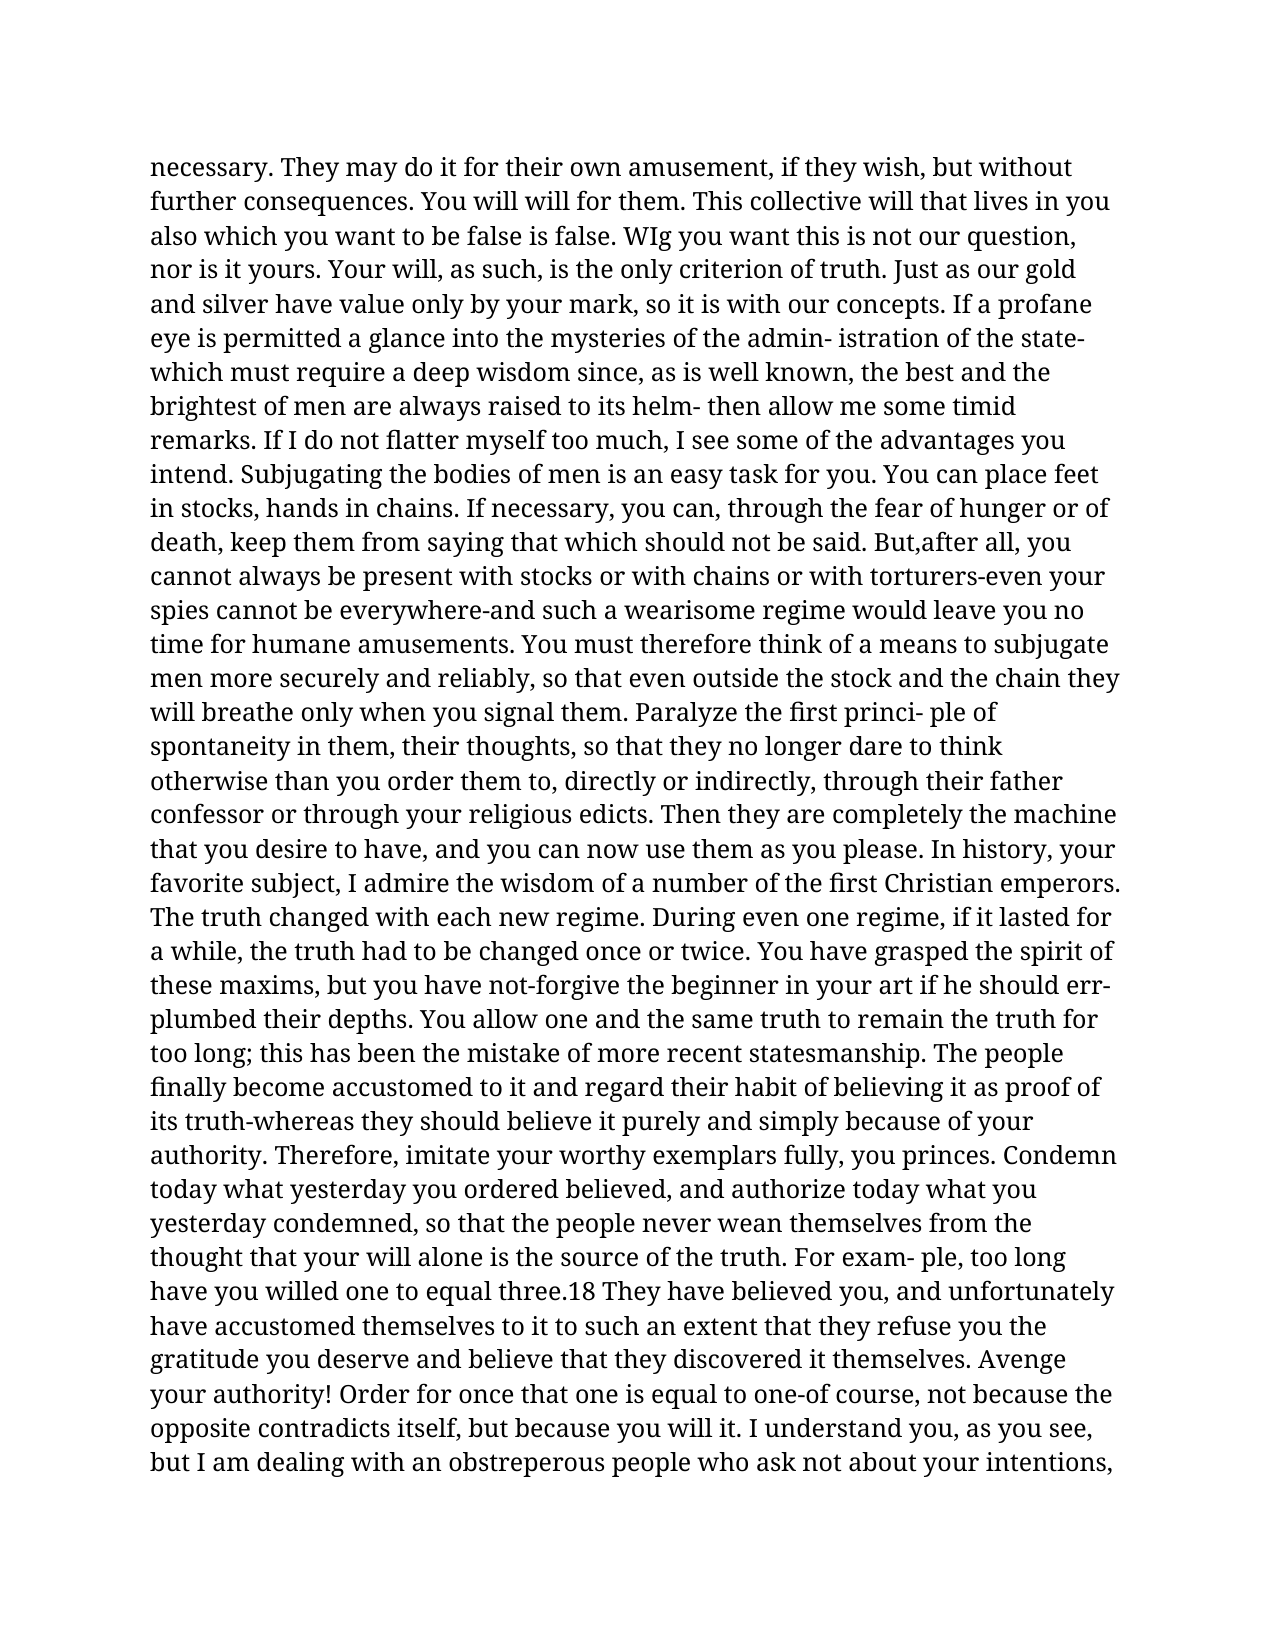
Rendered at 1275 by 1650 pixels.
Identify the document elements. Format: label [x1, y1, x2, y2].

text [150, 150, 1125, 1478]
